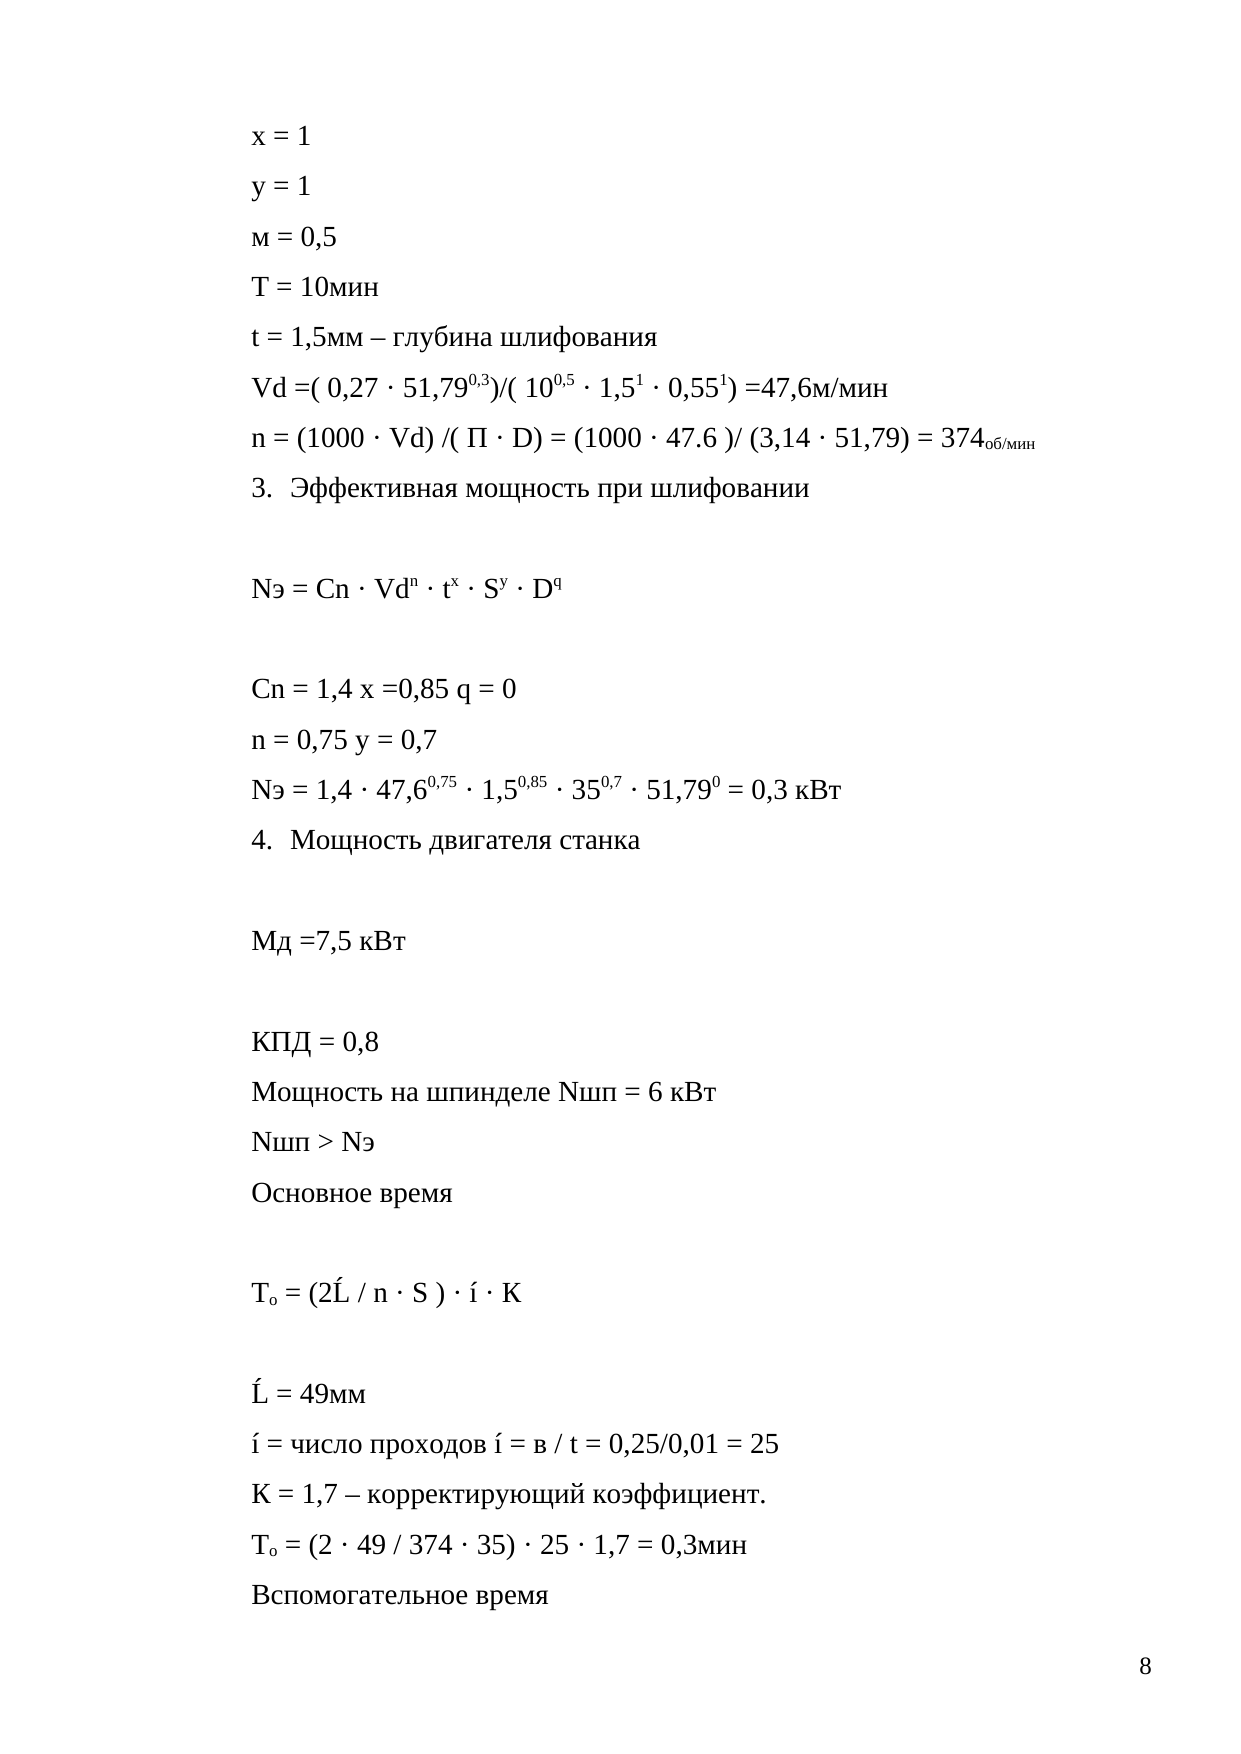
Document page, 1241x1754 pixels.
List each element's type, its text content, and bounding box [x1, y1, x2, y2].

text м = 0,5 [177, 219, 1152, 252]
text Ĺ = 49мм [177, 1376, 1152, 1409]
text Nэ = Сn · Vdn · tх · Sу · Dq [177, 571, 1152, 604]
text Т = 10мин [177, 269, 1152, 303]
text То = (2Ĺ / n · S ) · í · К [177, 1275, 1152, 1309]
list Мощность двигателя станка [177, 822, 1152, 856]
text То = (2 · 49 / 374 · 35) · 25 · 1,7 = 0,3мин [177, 1527, 1152, 1560]
text у = 1 [177, 168, 1152, 202]
text К = 1,7 – корректирующий коэффициент. [177, 1477, 1152, 1510]
text Основное время [177, 1175, 1152, 1208]
text í = число проходов í = в / t = 0,25/0,01 = 25 [177, 1426, 1152, 1460]
text t = 1,5мм – глубина шлифования [177, 319, 1152, 353]
text Vd =( 0,27 · 51,790,3)/( 100,5 · 1,51 · 0,551) =47,6м/мин [177, 370, 1152, 403]
text Nэ = 1,4 · 47,60,75 · 1,50,85 · 350,7 · 51,790 = 0,3 кВт [177, 772, 1152, 806]
text Мощность на шпинделе Nшп = 6 кВт [177, 1074, 1152, 1108]
text n = (1000 · Vd) /( П · D) = (1000 · 47.6 )/ (3,14 · 51,79) = 374об/мин [177, 420, 1152, 453]
text х = 1 [177, 118, 1152, 152]
text Вспомогательное время [177, 1577, 1152, 1611]
text Сn = 1,4 х =0,85 q = 0 [177, 672, 1152, 705]
text Nшп > Nэ [177, 1124, 1152, 1158]
text КПД = 0,8 [177, 1024, 1152, 1057]
list Эффективная мощность при шлифовании [177, 470, 1152, 504]
text Мд =7,5 кВт [177, 923, 1152, 957]
text n = 0,75 у = 0,7 [177, 722, 1152, 755]
